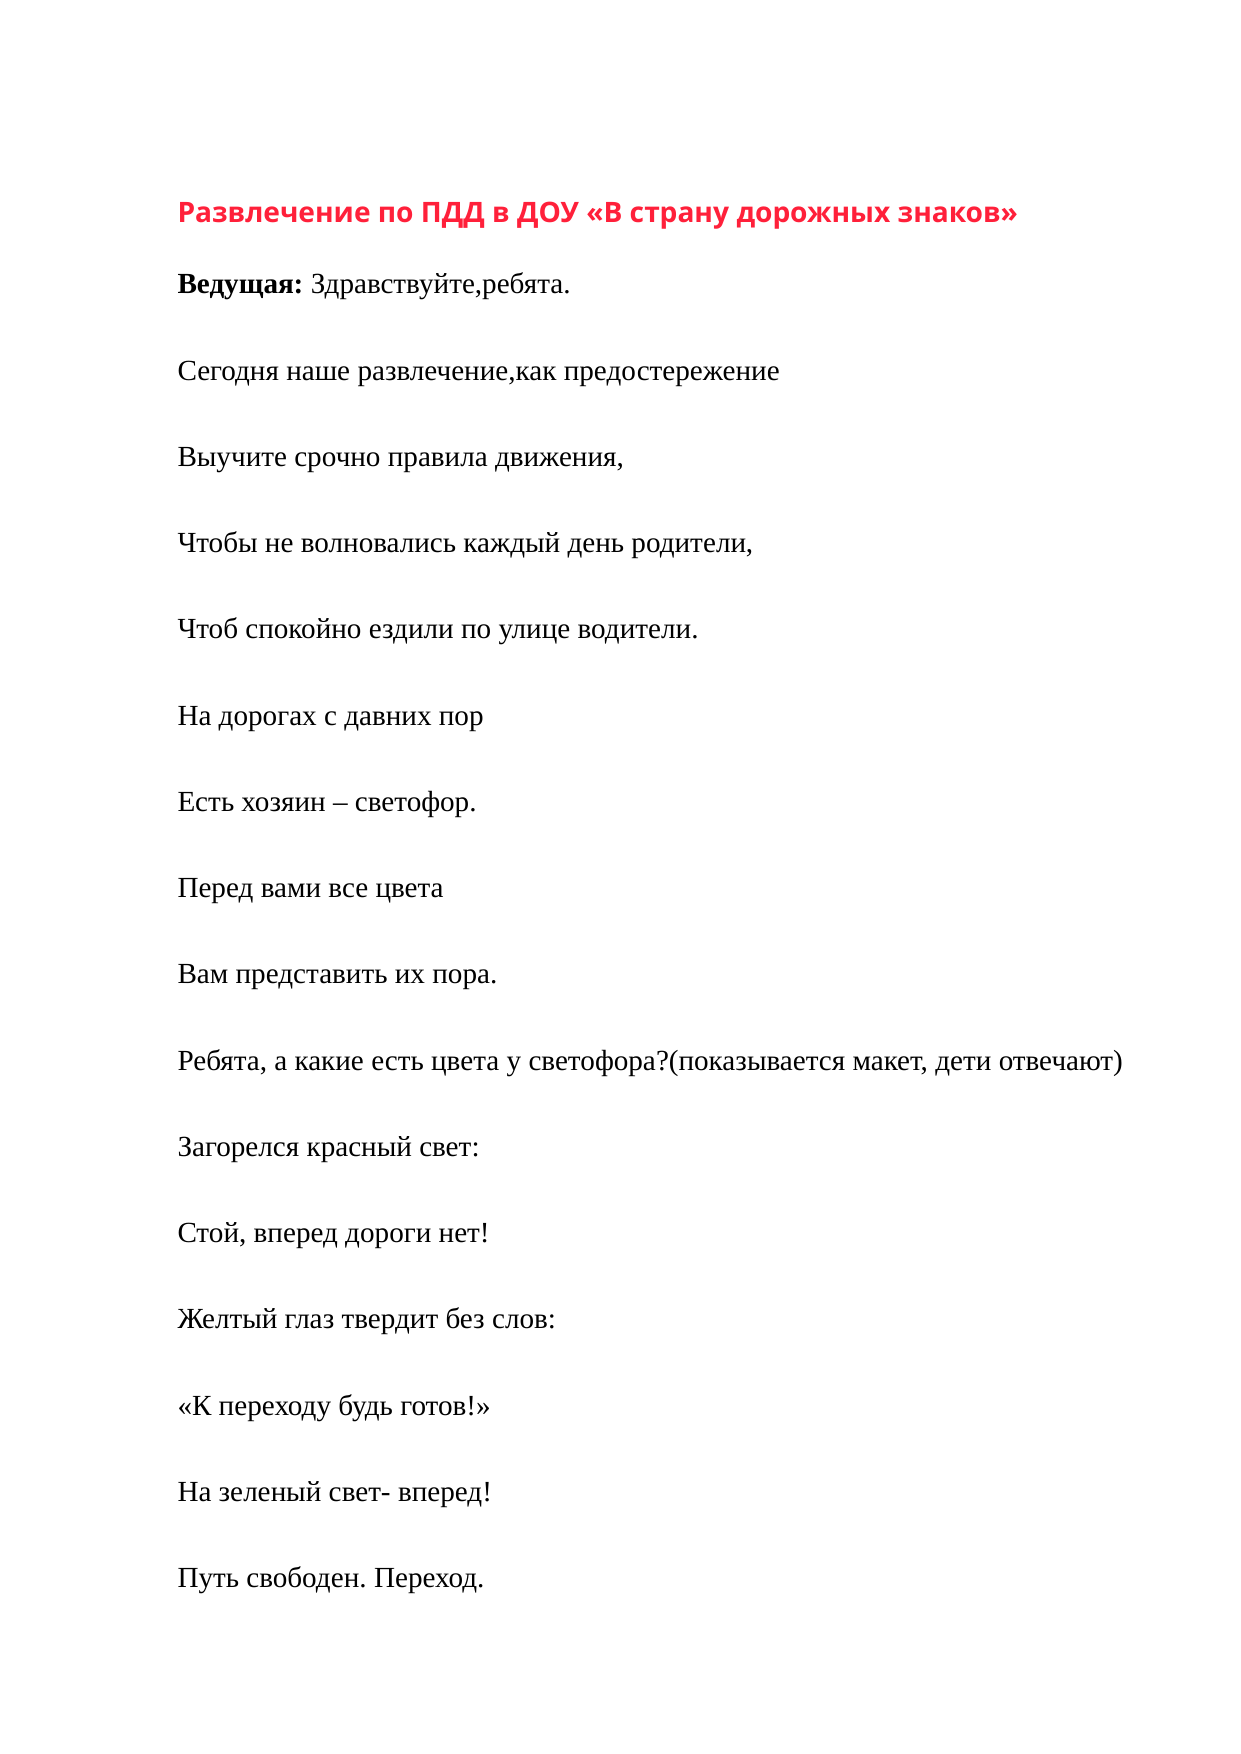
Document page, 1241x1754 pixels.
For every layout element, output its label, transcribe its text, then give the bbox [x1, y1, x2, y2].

text Загорелся красный свет: [177, 1129, 1152, 1163]
text «К переходу будь готов!» [177, 1388, 1152, 1421]
text Чтобы не волновались каждый день родители, [177, 525, 1152, 559]
text Желтый глаз твердит без слов: [177, 1302, 1152, 1335]
text Стой, вперед дороги нет! [177, 1215, 1152, 1249]
text Выучите срочно правила движения, [177, 439, 1152, 473]
text Сегодня наше развлечение,как предостережение [177, 353, 1152, 386]
text Чтоб спокойно ездили по улице водители. [177, 612, 1152, 645]
text Развлечение по ПДД в ДОУ «В страну дорожных знаков» [177, 192, 1152, 231]
text На дорогах с давних пор [177, 698, 1152, 731]
text Вам представить их пора. [177, 957, 1152, 990]
text Ребята, а какие есть цвета у светофора?(показывается макет, дети отвечают) [177, 1043, 1152, 1076]
text Есть хозяин – светофор. [177, 784, 1152, 818]
text Ведущая: Здравствуйте,ребята. [177, 267, 1152, 300]
text Путь свободен. Переход. [177, 1560, 1152, 1594]
text Перед вами все цвета [177, 870, 1152, 904]
text На зеленый свет- вперед! [177, 1474, 1152, 1508]
